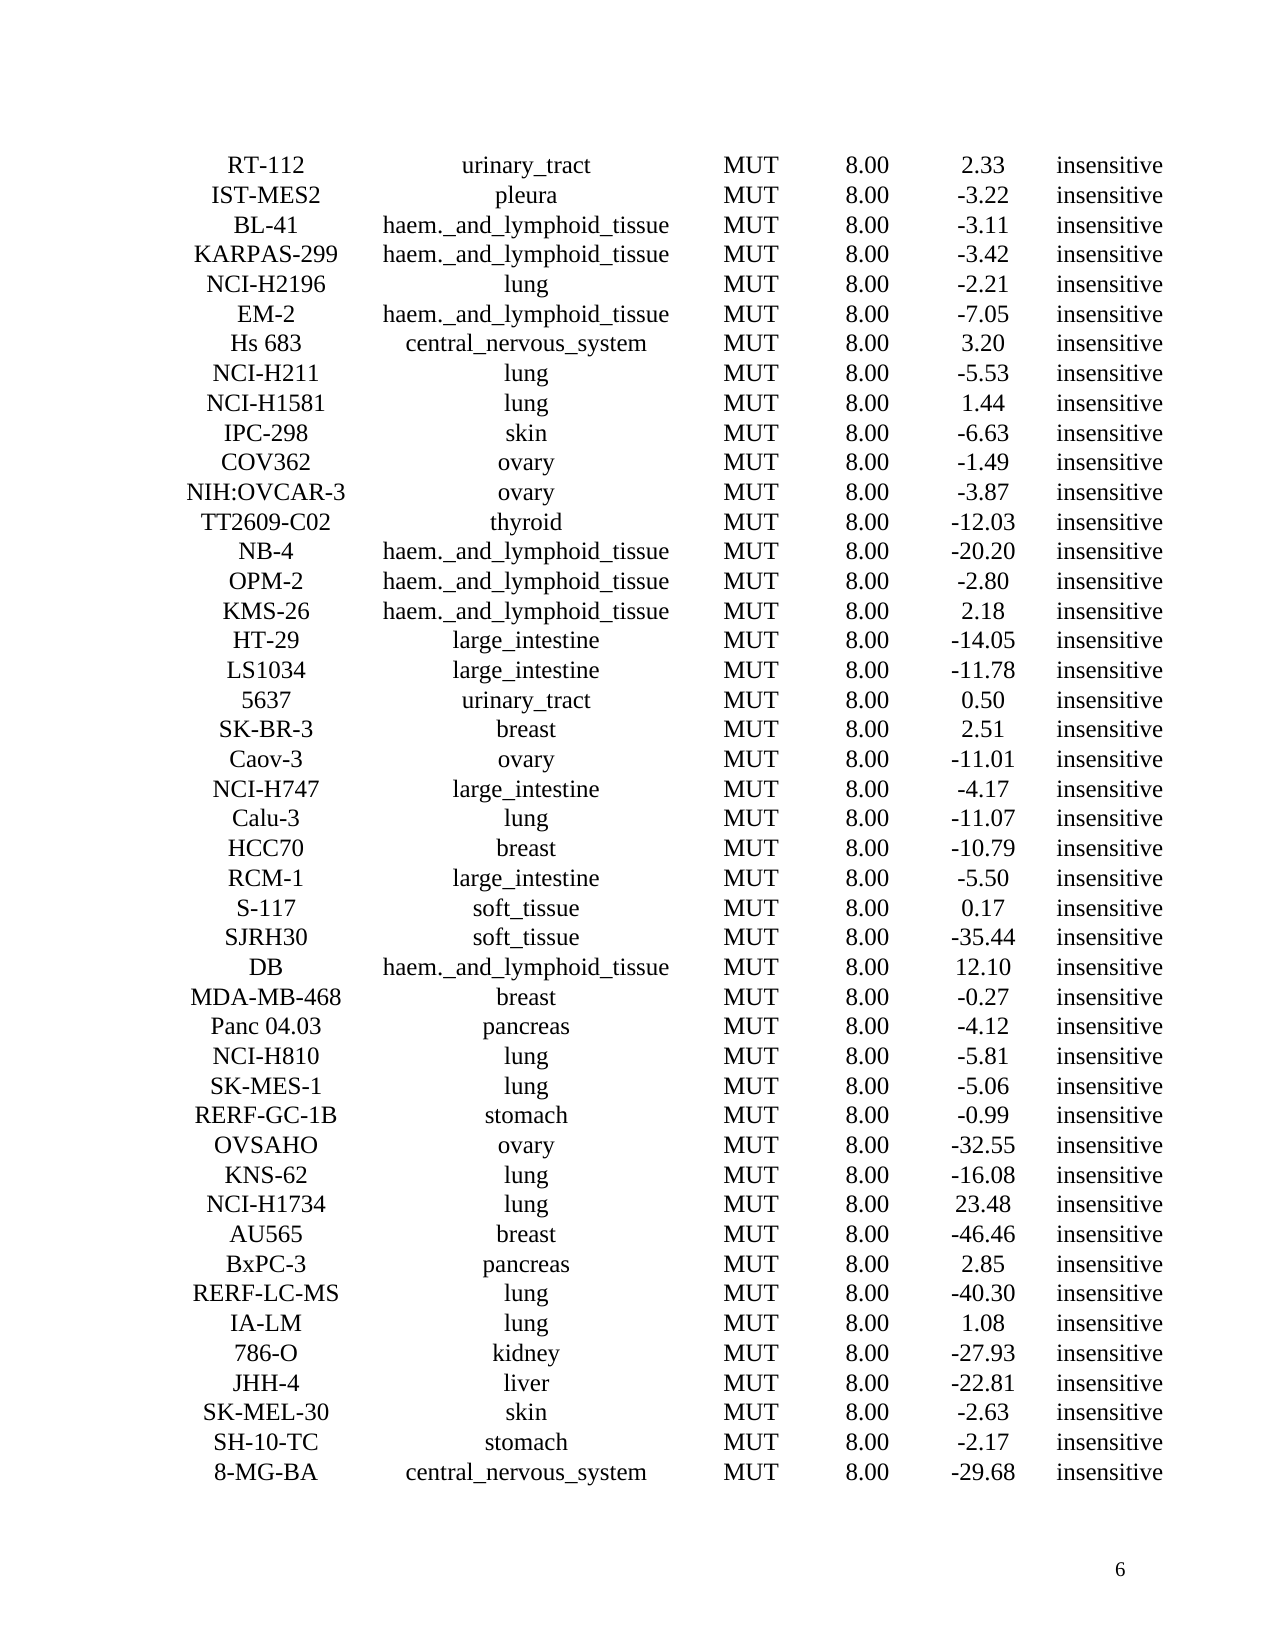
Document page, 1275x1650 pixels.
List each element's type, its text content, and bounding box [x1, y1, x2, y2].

table_cell MUT [689, 714, 812, 744]
table_cell MUT [689, 1100, 812, 1130]
table_cell MUT [689, 684, 812, 714]
table_cell insensitive [1044, 536, 1175, 566]
table_cell MUT [689, 833, 812, 862]
table_cell pleura [363, 180, 689, 209]
table_cell NCI-H2196 [169, 269, 363, 298]
table_cell -0.27 [922, 981, 1044, 1011]
table_cell 8.00 [813, 328, 922, 358]
table_cell -22.81 [922, 1367, 1044, 1397]
table_cell -32.55 [922, 1130, 1044, 1159]
table_cell KMS-26 [169, 595, 363, 625]
table_cell LS1034 [169, 655, 363, 684]
table_cell RCM-1 [169, 863, 363, 892]
table_cell 2.85 [922, 1249, 1044, 1278]
table_cell S-117 [169, 892, 363, 922]
table_cell insensitive [1044, 1159, 1175, 1189]
table_cell 8.00 [813, 358, 922, 387]
table_cell insensitive [1044, 1397, 1175, 1427]
table_cell soft_tissue [363, 892, 689, 922]
table_cell -29.68 [922, 1456, 1044, 1486]
table_cell 8.00 [813, 536, 922, 566]
table_cell haem._and_lymphoid_tissue [363, 595, 689, 625]
table_cell -27.93 [922, 1338, 1044, 1367]
table_cell SJRH30 [169, 922, 363, 952]
table_cell 8.00 [813, 1219, 922, 1248]
table_cell 8.00 [813, 209, 922, 239]
table_cell insensitive [1044, 477, 1175, 506]
table_cell insensitive [1044, 1278, 1175, 1308]
table_cell MUT [689, 952, 812, 981]
table_cell 1.08 [922, 1308, 1044, 1337]
table_cell haem._and_lymphoid_tissue [363, 566, 689, 595]
table_cell -20.20 [922, 536, 1044, 566]
table_cell SK-MES-1 [169, 1070, 363, 1100]
table_cell MUT [689, 239, 812, 269]
table_cell SK-MEL-30 [169, 1397, 363, 1427]
table_cell -16.08 [922, 1159, 1044, 1189]
table_cell 8.00 [813, 447, 922, 477]
table_cell 2.18 [922, 595, 1044, 625]
table_cell insensitive [1044, 358, 1175, 387]
table_cell MUT [689, 1456, 812, 1486]
table_cell MUT [689, 1278, 812, 1308]
table_cell -46.46 [922, 1219, 1044, 1248]
table_cell IPC-298 [169, 417, 363, 447]
table_cell MUT [689, 774, 812, 803]
table_cell -2.80 [922, 566, 1044, 595]
table_cell IA-LM [169, 1308, 363, 1337]
table_cell -10.79 [922, 833, 1044, 862]
table_cell Caov-3 [169, 744, 363, 773]
table_cell insensitive [1044, 328, 1175, 358]
table_cell 23.48 [922, 1189, 1044, 1219]
table_cell MUT [689, 1189, 812, 1219]
table_cell ovary [363, 744, 689, 773]
table_cell RERF-LC-MS [169, 1278, 363, 1308]
table_cell 8.00 [813, 655, 922, 684]
table_cell 8.00 [813, 1367, 922, 1397]
table_cell liver [363, 1367, 689, 1397]
table_cell 8.00 [813, 922, 922, 952]
table_cell lung [363, 1070, 689, 1100]
table_cell insensitive [1044, 1130, 1175, 1159]
table_cell 8.00 [813, 566, 922, 595]
table_cell MUT [689, 922, 812, 952]
table_cell KARPAS-299 [169, 239, 363, 269]
table_cell OPM-2 [169, 566, 363, 595]
table_cell MUT [689, 506, 812, 536]
table_cell -3.22 [922, 180, 1044, 209]
table_cell insensitive [1044, 1041, 1175, 1070]
table_cell 8.00 [813, 506, 922, 536]
table_cell 8.00 [813, 952, 922, 981]
table_cell -6.63 [922, 417, 1044, 447]
table_cell HCC70 [169, 833, 363, 862]
table_cell insensitive [1044, 1367, 1175, 1397]
table_cell MUT [689, 863, 812, 892]
table_cell NCI-H1581 [169, 388, 363, 417]
table_cell MUT [689, 1397, 812, 1427]
table_cell 8.00 [813, 625, 922, 655]
table_cell -11.01 [922, 744, 1044, 773]
table_cell MUT [689, 981, 812, 1011]
table_cell -5.06 [922, 1070, 1044, 1100]
table_cell 1.44 [922, 388, 1044, 417]
table_cell lung [363, 1159, 689, 1189]
table_cell -12.03 [922, 506, 1044, 536]
table_cell lung [363, 803, 689, 833]
table_cell lung [363, 1189, 689, 1219]
table_cell MUT [689, 417, 812, 447]
table_cell 8.00 [813, 833, 922, 862]
table_cell NCI-H810 [169, 1041, 363, 1070]
table_cell -35.44 [922, 922, 1044, 952]
table_cell -11.07 [922, 803, 1044, 833]
table_cell insensitive [1044, 417, 1175, 447]
table_cell MUT [689, 1249, 812, 1278]
table_cell insensitive [1044, 892, 1175, 922]
table_cell insensitive [1044, 981, 1175, 1011]
table_cell MUT [689, 180, 812, 209]
table_cell pancreas [363, 1249, 689, 1278]
table_cell SK-BR-3 [169, 714, 363, 744]
table_cell lung [363, 1041, 689, 1070]
table_cell 8.00 [813, 1278, 922, 1308]
table_cell lung [363, 358, 689, 387]
table_cell HT-29 [169, 625, 363, 655]
table_cell NCI-H211 [169, 358, 363, 387]
table_cell MUT [689, 1159, 812, 1189]
table_cell -5.50 [922, 863, 1044, 892]
table_cell insensitive [1044, 150, 1175, 180]
table_cell insensitive [1044, 744, 1175, 773]
table_cell MUT [689, 388, 812, 417]
table_cell lung [363, 388, 689, 417]
table_cell insensitive [1044, 595, 1175, 625]
table_cell BL-41 [169, 209, 363, 239]
table_cell 8.00 [813, 388, 922, 417]
table_cell insensitive [1044, 1427, 1175, 1456]
table_cell -3.11 [922, 209, 1044, 239]
table_cell breast [363, 714, 689, 744]
table_cell breast [363, 981, 689, 1011]
table_cell 8.00 [813, 714, 922, 744]
table_cell 8.00 [813, 1159, 922, 1189]
table_cell stomach [363, 1100, 689, 1130]
table_cell 8.00 [813, 1130, 922, 1159]
table_cell MUT [689, 892, 812, 922]
table_cell large_intestine [363, 774, 689, 803]
table_cell 12.10 [922, 952, 1044, 981]
table_cell insensitive [1044, 803, 1175, 833]
table_cell -2.17 [922, 1427, 1044, 1456]
table_cell thyroid [363, 506, 689, 536]
table_cell MUT [689, 328, 812, 358]
table_cell insensitive [1044, 863, 1175, 892]
table_cell NIH:OVCAR-3 [169, 477, 363, 506]
table_cell ovary [363, 1130, 689, 1159]
table_cell RT-112 [169, 150, 363, 180]
table_cell -14.05 [922, 625, 1044, 655]
table_cell insensitive [1044, 1100, 1175, 1130]
table_cell urinary_tract [363, 684, 689, 714]
table_cell skin [363, 417, 689, 447]
table_cell -1.49 [922, 447, 1044, 477]
table_cell RERF-GC-1B [169, 1100, 363, 1130]
table_cell insensitive [1044, 833, 1175, 862]
table_cell 8.00 [813, 803, 922, 833]
table_cell 8.00 [813, 1427, 922, 1456]
table_cell central_nervous_system [363, 1456, 689, 1486]
table_cell haem._and_lymphoid_tissue [363, 209, 689, 239]
table_cell breast [363, 1219, 689, 1248]
table_cell insensitive [1044, 1189, 1175, 1219]
table_cell MUT [689, 595, 812, 625]
table_cell lung [363, 1278, 689, 1308]
table_cell MUT [689, 269, 812, 298]
table_cell -11.78 [922, 655, 1044, 684]
table_cell 8.00 [813, 477, 922, 506]
table_cell 0.50 [922, 684, 1044, 714]
table_cell 8.00 [813, 1070, 922, 1100]
table_cell MUT [689, 1219, 812, 1248]
table_cell stomach [363, 1427, 689, 1456]
table_cell 8.00 [813, 1041, 922, 1070]
table_cell MUT [689, 150, 812, 180]
table_cell insensitive [1044, 1011, 1175, 1041]
table_cell pancreas [363, 1011, 689, 1041]
table_cell -5.81 [922, 1041, 1044, 1070]
table_cell MUT [689, 536, 812, 566]
table_cell large_intestine [363, 863, 689, 892]
table_cell insensitive [1044, 506, 1175, 536]
table_cell haem._and_lymphoid_tissue [363, 952, 689, 981]
table_cell insensitive [1044, 209, 1175, 239]
table_cell haem._and_lymphoid_tissue [363, 299, 689, 328]
table_cell EM-2 [169, 299, 363, 328]
table_cell NCI-H1734 [169, 1189, 363, 1219]
table_cell insensitive [1044, 447, 1175, 477]
table_cell insensitive [1044, 388, 1175, 417]
table_cell -2.21 [922, 269, 1044, 298]
table_cell soft_tissue [363, 922, 689, 952]
table_cell 8.00 [813, 1100, 922, 1130]
table_cell insensitive [1044, 774, 1175, 803]
table_cell MUT [689, 744, 812, 773]
table_cell MUT [689, 655, 812, 684]
table_cell insensitive [1044, 625, 1175, 655]
table_cell MUT [689, 1041, 812, 1070]
table_cell insensitive [1044, 1249, 1175, 1278]
table_cell MUT [689, 803, 812, 833]
table_cell -4.17 [922, 774, 1044, 803]
table_cell MUT [689, 1338, 812, 1367]
table_cell OVSAHO [169, 1130, 363, 1159]
table_cell -5.53 [922, 358, 1044, 387]
table_cell MDA-MB-468 [169, 981, 363, 1011]
table_cell Panc 04.03 [169, 1011, 363, 1041]
table_cell 8.00 [813, 269, 922, 298]
table_cell ovary [363, 447, 689, 477]
table_cell 2.51 [922, 714, 1044, 744]
table_cell 5637 [169, 684, 363, 714]
table_cell 786-O [169, 1338, 363, 1367]
table_cell 8.00 [813, 1011, 922, 1041]
table_cell insensitive [1044, 952, 1175, 981]
table_cell insensitive [1044, 269, 1175, 298]
table_cell MUT [689, 447, 812, 477]
table_cell insensitive [1044, 1338, 1175, 1367]
table_cell MUT [689, 1367, 812, 1397]
table_cell insensitive [1044, 714, 1175, 744]
table_cell SH-10-TC [169, 1427, 363, 1456]
table_cell MUT [689, 1011, 812, 1041]
table_cell NCI-H747 [169, 774, 363, 803]
table_cell large_intestine [363, 625, 689, 655]
table_cell 8.00 [813, 1456, 922, 1486]
table_cell KNS-62 [169, 1159, 363, 1189]
table_cell 0.17 [922, 892, 1044, 922]
table_cell 8.00 [813, 981, 922, 1011]
table_cell 8.00 [813, 417, 922, 447]
table_cell BxPC-3 [169, 1249, 363, 1278]
table_cell 8.00 [813, 1338, 922, 1367]
table_cell 8.00 [813, 150, 922, 180]
table_cell 8.00 [813, 1189, 922, 1219]
table_cell kidney [363, 1338, 689, 1367]
table_cell lung [363, 1308, 689, 1337]
table_cell insensitive [1044, 684, 1175, 714]
table_cell MUT [689, 358, 812, 387]
table_cell 8.00 [813, 1397, 922, 1427]
table_cell 8.00 [813, 892, 922, 922]
table_cell MUT [689, 1070, 812, 1100]
table_cell Hs 683 [169, 328, 363, 358]
table_cell large_intestine [363, 655, 689, 684]
table_cell 8-MG-BA [169, 1456, 363, 1486]
table_cell 3.20 [922, 328, 1044, 358]
table_cell 8.00 [813, 180, 922, 209]
table_cell -3.87 [922, 477, 1044, 506]
table_cell 2.33 [922, 150, 1044, 180]
table_cell urinary_tract [363, 150, 689, 180]
table_cell MUT [689, 1130, 812, 1159]
table_cell lung [363, 269, 689, 298]
table_cell NB-4 [169, 536, 363, 566]
table_cell DB [169, 952, 363, 981]
table_cell ovary [363, 477, 689, 506]
table_cell JHH-4 [169, 1367, 363, 1397]
table_cell 8.00 [813, 744, 922, 773]
table_cell -3.42 [922, 239, 1044, 269]
table_cell AU565 [169, 1219, 363, 1248]
table_cell MUT [689, 477, 812, 506]
table_cell insensitive [1044, 180, 1175, 209]
table_cell 8.00 [813, 863, 922, 892]
table_cell COV362 [169, 447, 363, 477]
table_cell insensitive [1044, 239, 1175, 269]
table_cell insensitive [1044, 1219, 1175, 1248]
table_cell insensitive [1044, 299, 1175, 328]
table_cell -40.30 [922, 1278, 1044, 1308]
table_cell MUT [689, 1308, 812, 1337]
table_cell -7.05 [922, 299, 1044, 328]
table_cell insensitive [1044, 1070, 1175, 1100]
table_cell central_nervous_system [363, 328, 689, 358]
table_cell 8.00 [813, 774, 922, 803]
table_cell 8.00 [813, 1308, 922, 1337]
table_cell skin [363, 1397, 689, 1427]
table_cell 8.00 [813, 1249, 922, 1278]
table_cell insensitive [1044, 655, 1175, 684]
table_cell breast [363, 833, 689, 862]
table_cell MUT [689, 625, 812, 655]
table_cell 8.00 [813, 595, 922, 625]
table_cell -2.63 [922, 1397, 1044, 1427]
table_cell insensitive [1044, 922, 1175, 952]
table_cell TT2609-C02 [169, 506, 363, 536]
table_cell MUT [689, 566, 812, 595]
table_cell haem._and_lymphoid_tissue [363, 536, 689, 566]
table_cell MUT [689, 1427, 812, 1456]
table_cell -4.12 [922, 1011, 1044, 1041]
table_cell haem._and_lymphoid_tissue [363, 239, 689, 269]
table_cell Calu-3 [169, 803, 363, 833]
table_cell -0.99 [922, 1100, 1044, 1130]
table_cell MUT [689, 299, 812, 328]
table_cell IST-MES2 [169, 180, 363, 209]
table_cell 8.00 [813, 299, 922, 328]
table_cell MUT [689, 209, 812, 239]
table_cell insensitive [1044, 566, 1175, 595]
table_cell 8.00 [813, 239, 922, 269]
table_cell insensitive [1044, 1456, 1175, 1486]
table_cell insensitive [1044, 1308, 1175, 1337]
table_cell 8.00 [813, 684, 922, 714]
